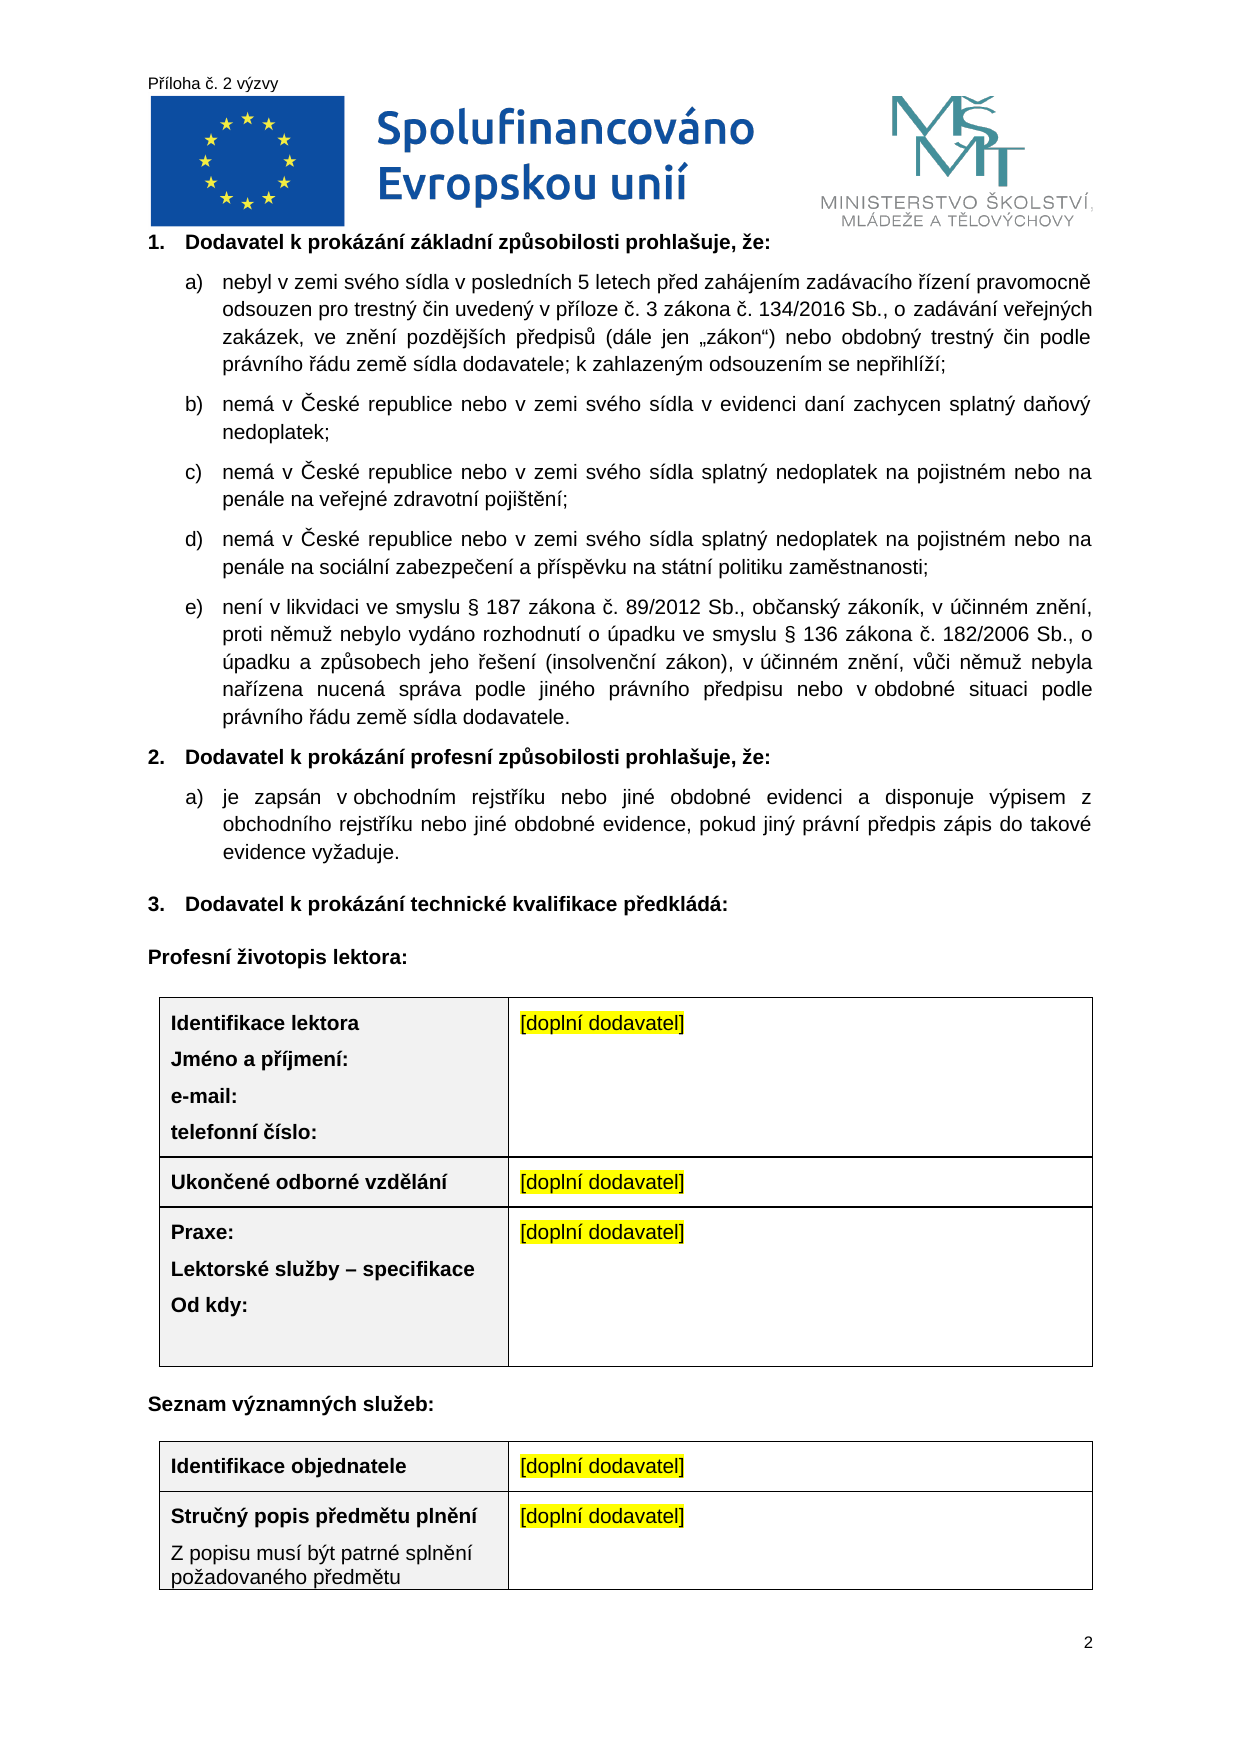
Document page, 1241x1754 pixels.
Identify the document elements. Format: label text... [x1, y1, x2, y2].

table_cell Stručný popis předmětu plnění Z popisu musí být patrné splnění požadovaného předmětu významné služby [160, 1492, 508, 1589]
table_cell Ukončené odborné vzdělání [160, 1158, 508, 1206]
table_cell [doplní dodavatel] [509, 1208, 1092, 1366]
picture [147, 92, 1093, 230]
list není v likvidaci ve smyslu § 187 zákona č. 89/2012 Sb., občanský zákoník, v účinném znění, proti němuž nebylo vydáno rozhodnutí o úpadku ve smyslu § 136 zákona č. 182/2006 Sb., o úpadku a způsobech jeho řešení (insolvenční zákon), v účinném znění, vůči němuž nebyla nařízena nucená správa podle jiného právního předpisu nebo v obdobné situaci podle právního řádu země sídla dodavatele. [185, 594, 1093, 728]
list nemá v České republice nebo v zemi svého sídla splatný nedoplatek na pojistném nebo na penále na sociální zabezpečení a příspěvku na státní politiku zaměstnanosti; [185, 527, 1093, 578]
list nebyl v zemi svého sídla v posledních 5 letech před zahájením zadávacího řízení pravomocně odsouzen pro trestný čin uvedený v příloze č. 3 zákona č. 134/2016 Sb., o zadávání veřejných zakázek, ve znění pozdějších předpisů (dále jen „zákon“) nebo obdobný trestný čin podle právního řádu země sídla dodavatele; k zahlazeným odsouzením se nepřihlíží; [185, 269, 1093, 376]
table_header [doplní dodavatel] [509, 1442, 1092, 1491]
table_header Identifikace objednatele [160, 1442, 508, 1491]
text Profesní životopis lektora: [148, 944, 1093, 968]
table_cell [doplní dodavatel] [509, 1492, 1092, 1589]
list Dodavatel k prokázání technické kvalifikace předkládá: [148, 892, 1093, 916]
table_cell [doplní dodavatel] [509, 1158, 1092, 1206]
list je zapsán v obchodním rejstříku nebo jiné obdobné evidenci a disponuje výpisem z obchodního rejstříku nebo jiné obdobné evidence, pokud jiný právní předpis zápis do takové evidence vyžaduje. [185, 784, 1093, 863]
list Dodavatel k prokázání základní způsobilosti prohlašuje, že: [148, 230, 1093, 253]
list Dodavatel k prokázání profesní způsobilosti prohlašuje, že: [148, 744, 1093, 768]
table_header Identifikace lektora Jméno a příjmení: e-mail: telefonní číslo: [160, 998, 508, 1156]
list nemá v České republice nebo v zemi svého sídla splatný nedoplatek na pojistném nebo na penále na veřejné zdravotní pojištění; [185, 459, 1093, 511]
list nemá v České republice nebo v zemi svého sídla v evidenci daní zachycen splatný daňový nedoplatek; [185, 392, 1093, 443]
table_cell Praxe: Lektorské služby – specifikace Od kdy: [160, 1208, 508, 1366]
text Seznam významných služeb: [148, 1392, 1093, 1416]
table_header [doplní dodavatel] [509, 998, 1092, 1156]
